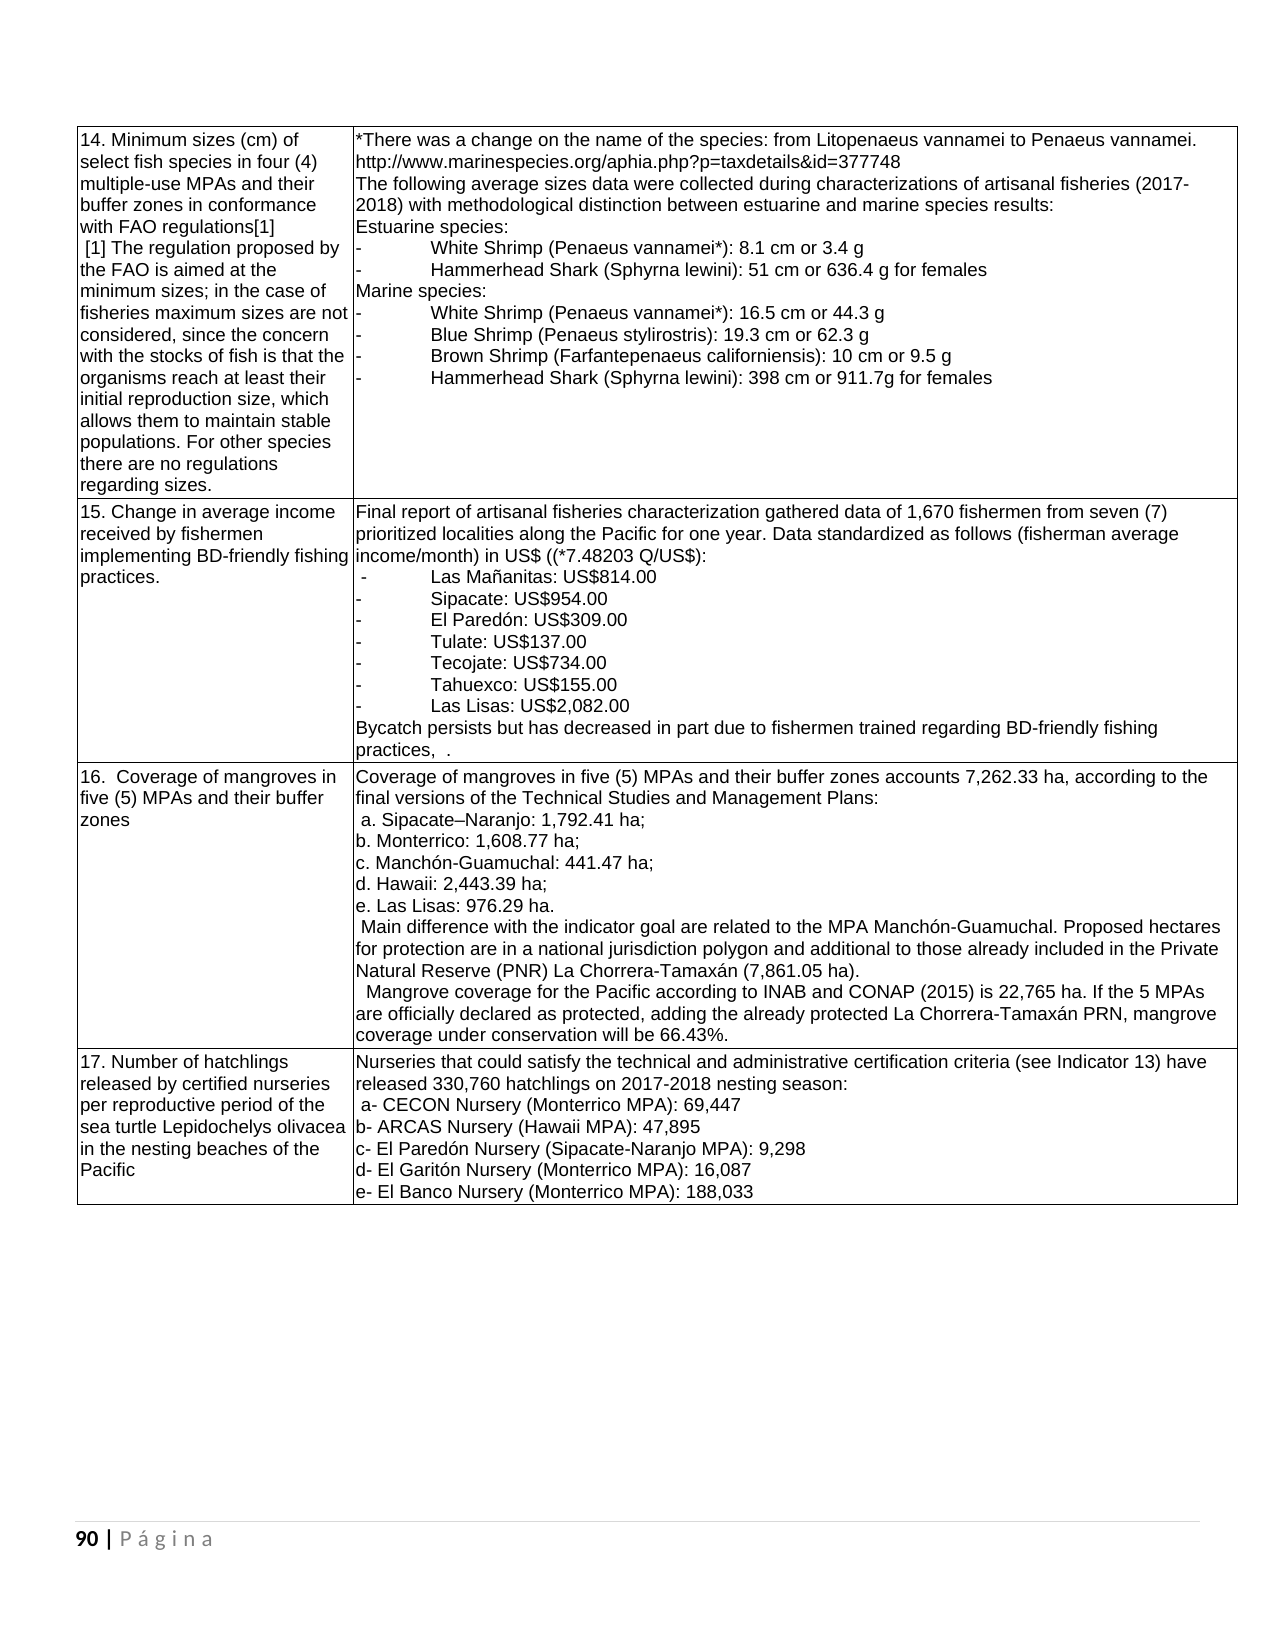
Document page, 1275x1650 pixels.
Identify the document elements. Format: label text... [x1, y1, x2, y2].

table_cell Final report of artisanal fisheries characterization gathered data of 1,670 fishermen from seven (7) prioritized localities along the Pacific for one year. Data standardized as follows (fisherman average income/month) in US$ ((*7.48203 Q/US$): - Las Mañanitas: US$814.00 - Sipacate: US$954.00 - El Paredón: US$309.00 - Tulate: US$137.00 - Tecojate: US$734.00 - Tahuexco: US$155.00 - Las Lisas: US$2,082.00 Bycatch persists but has decreased in part due to fishermen trained regarding BD-friendly fishing practices, . [354, 499, 1237, 762]
table_cell 17. Number of hatchlings released by certified nurseries per reproductive period of the sea turtle Lepidochelys olivacea in the nesting beaches of the Pacific [78, 1049, 353, 1204]
table_cell Coverage of mangroves in five (5) MPAs and their buffer zones accounts 7,262.33 ha, according to the final versions of the Technical Studies and Management Plans: a. Sipacate–Naranjo: 1,792.41 ha; b. Monterrico: 1,608.77 ha; c. Manchón-Guamuchal: 441.47 ha; d. Hawaii: 2,443.39 ha; e. Las Lisas: 976.29 ha. Main difference with the indicator goal are related to the MPA Manchón-Guamuchal. Proposed hectares for protection are in a national jurisdiction polygon and additional to those already included in the Private Natural Reserve (PNR) La Chorrera-Tamaxán (7,861.05 ha). Mangrove coverage for the Pacific according to INAB and CONAP (2015) is 22,765 ha. If the 5 MPAs are officially declared as protected, adding the already protected La Chorrera-Tamaxán PRN, mangrove coverage under conservation will be 66.43%. [354, 763, 1237, 1048]
table_cell 14. Minimum sizes (cm) of select fish species in four (4) multiple-use MPAs and their buffer zones in conformance with FAO regulations[1] [1] The regulation proposed by the FAO is aimed at the minimum sizes; in the case of fisheries maximum sizes are not considered, since the concern with the stocks of fish is that the organisms reach at least their initial reproduction size, which allows them to maintain stable populations. For other species there are no regulations regarding sizes. [78, 127, 353, 498]
table_cell 15. Change in average income received by fishermen implementing BD-friendly fishing practices. [78, 499, 353, 762]
table_cell Nurseries that could satisfy the technical and administrative certification criteria (see Indicator 13) have released 330,760 hatchlings on 2017-2018 nesting season: a- CECON Nursery (Monterrico MPA): 69,447 b- ARCAS Nursery (Hawaii MPA): 47,895 c- El Paredón Nursery (Sipacate-Naranjo MPA): 9,298 d- El Garitón Nursery (Monterrico MPA): 16,087 e- El Banco Nursery (Monterrico MPA): 188,033 [354, 1049, 1237, 1204]
table_cell 16. Coverage of mangroves in five (5) MPAs and their buffer zones [78, 763, 353, 1048]
table_cell *There was a change on the name of the species: from Litopenaeus vannamei to Penaeus vannamei. http://www.marinespecies.org/aphia.php?p=taxdetails&id=377748 The following average sizes data were collected during characterizations of artisanal fisheries (2017-2018) with methodological distinction between estuarine and marine species results: Estuarine species: - White Shrimp (Penaeus vannamei*): 8.1 cm or 3.4 g - Hammerhead Shark (Sphyrna lewini): 51 cm or 636.4 g for females Marine species: - White Shrimp (Penaeus vannamei*): 16.5 cm or 44.3 g - Blue Shrimp (Penaeus stylirostris): 19.3 cm or 62.3 g - Brown Shrimp (Farfantepenaeus californiensis): 10 cm or 9.5 g - Hammerhead Shark (Sphyrna lewini): 398 cm or 911.7g for females [354, 127, 1237, 498]
